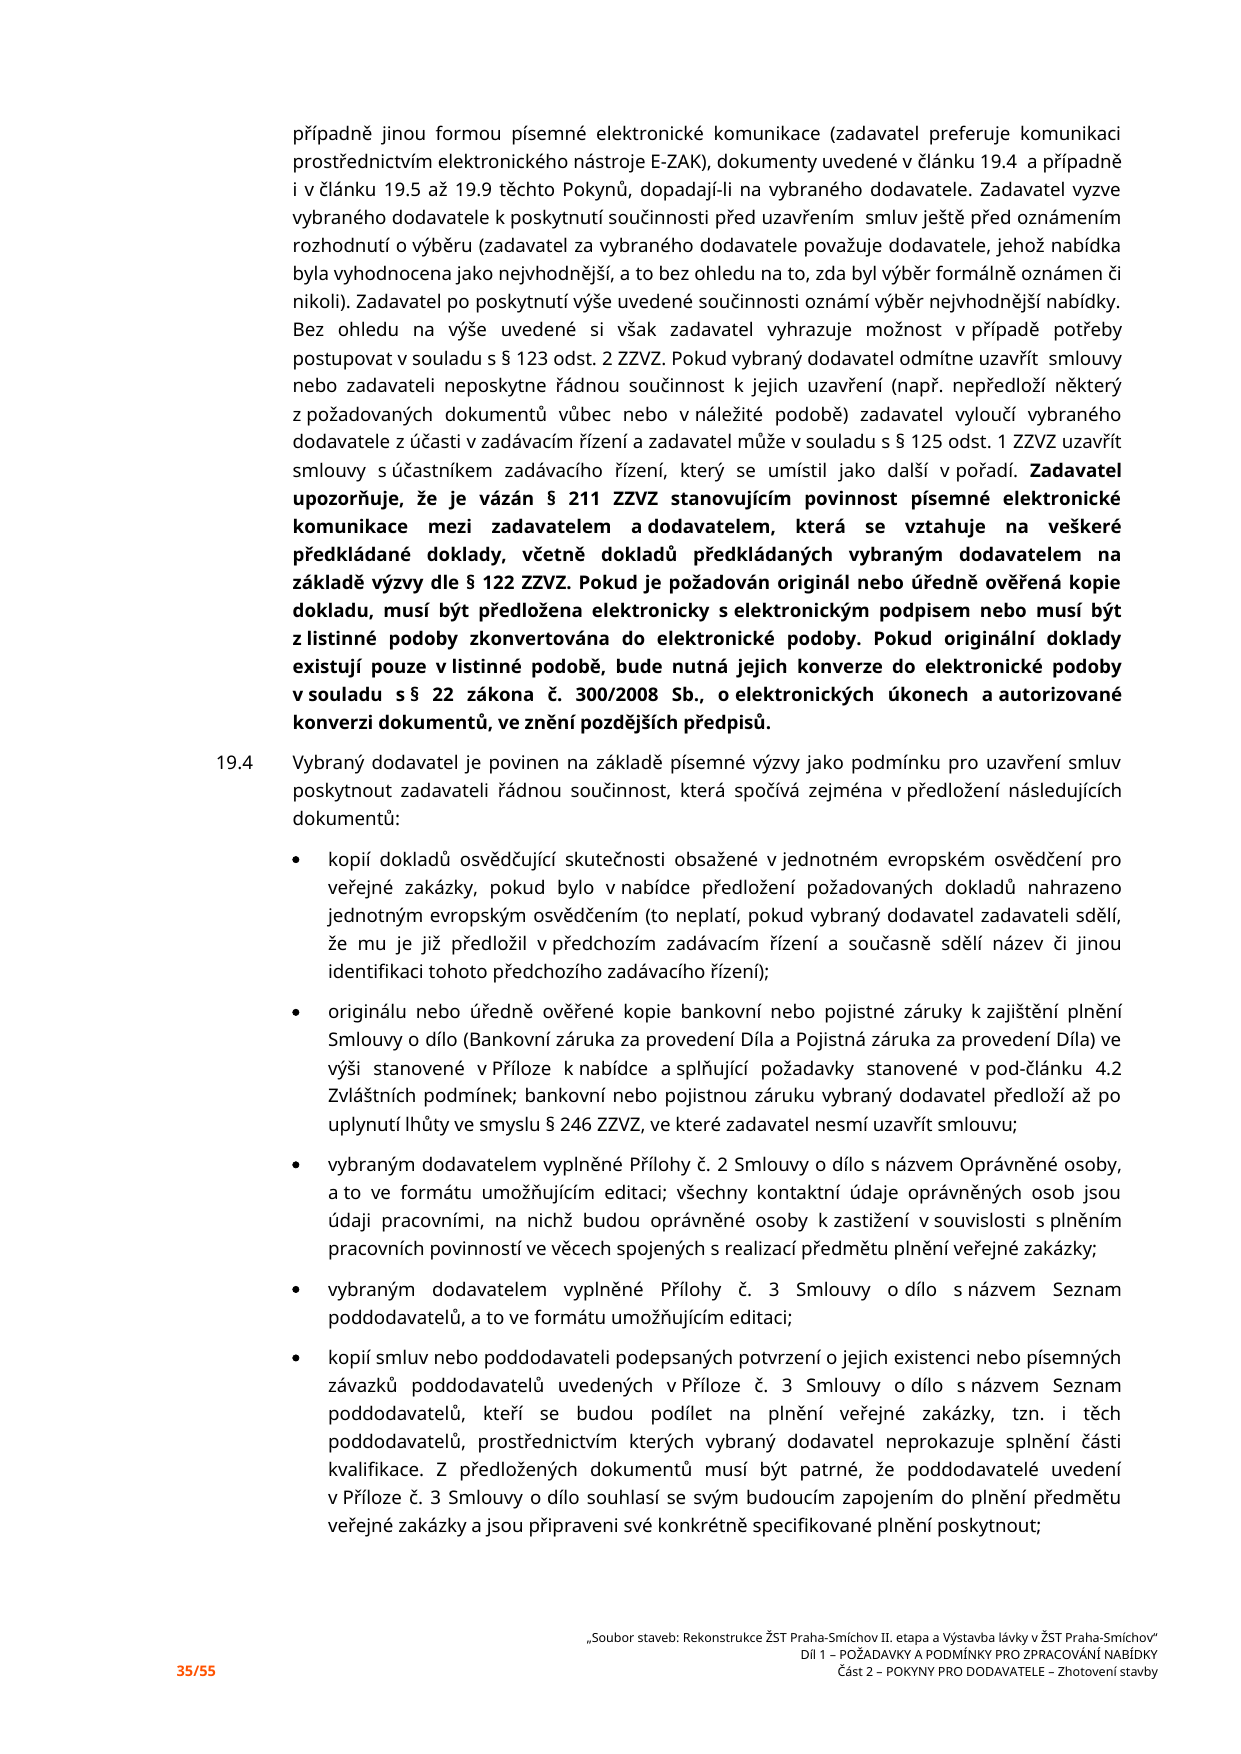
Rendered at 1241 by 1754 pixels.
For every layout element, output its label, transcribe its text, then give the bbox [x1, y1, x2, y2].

text Vybraný dodavatel je povinen na základě písemné výzvy jako podmínku pro uzavření smluv poskytnout zadavateli řádnou součinnost, která spočívá zejména v předložení následujících dokumentů: [216, 749, 1122, 831]
text vybraným dodavatelem vyplněné Přílohy č. 3 Smlouvy o dílo s názvem Seznam poddodavatelů, a to ve formátu umožňujícím editaci; [292, 1276, 1122, 1329]
text kopií dokladů osvědčující skutečnosti obsažené v jednotném evropském osvědčení pro veřejné zakázky, pokud bylo v nabídce předložení požadovaných dokladů nahrazeno jednotným evropským osvědčením (to neplatí, pokud vybraný dodavatel zadavateli sdělí, že mu je již předložil v předchozím zadávacím řízení a současně sdělí název či jinou identifikaci tohoto předchozího zadávacího řízení); [292, 846, 1122, 984]
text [216, 121, 1122, 734]
text vybraným dodavatelem vyplněné Přílohy č. 2 Smlouvy o dílo s názvem Oprávněné osoby, a to ve formátu umožňujícím editaci; všechny kontaktní údaje oprávněných osob jsou údaji pracovními, na nichž budou oprávněné osoby k zastižení v souvislosti s plněním pracovních povinností ve věcech spojených s realizací předmětu plnění veřejné zakázky; [292, 1151, 1122, 1261]
text originálu nebo úředně ověřené kopie bankovní nebo pojistné záruky k zajištění plnění Smlouvy o dílo (Bankovní záruka za provedení Díla a Pojistná záruka za provedení Díla) ve výši stanovené v Příloze k nabídce a splňující požadavky stanovené v pod-článku 4.2 Zvláštních podmínek; bankovní nebo pojistnou záruku vybraný dodavatel předloží až po uplynutí lhůty ve smyslu § 246 ZZVZ, ve které zadavatel nesmí uzavřít smlouvu; [292, 999, 1122, 1136]
text kopií smluv nebo poddodavateli podepsaných potvrzení o jejich existenci nebo písemných závazků poddodavatelů uvedených v Příloze č. 3 Smlouvy o dílo s názvem Seznam poddodavatelů, kteří se budou podílet na plnění veřejné zakázky, tzn. i těch poddodavatelů, prostřednictvím kterých vybraný dodavatel neprokazuje splnění části kvalifikace. Z předložených dokumentů musí být patrné, že poddodavatelé uvedení v Příloze č. 3 Smlouvy o dílo souhlasí se svým budoucím zapojením do plnění předmětu veřejné zakázky a jsou připraveni své konkrétně specifikované plnění poskytnout; [292, 1344, 1122, 1538]
